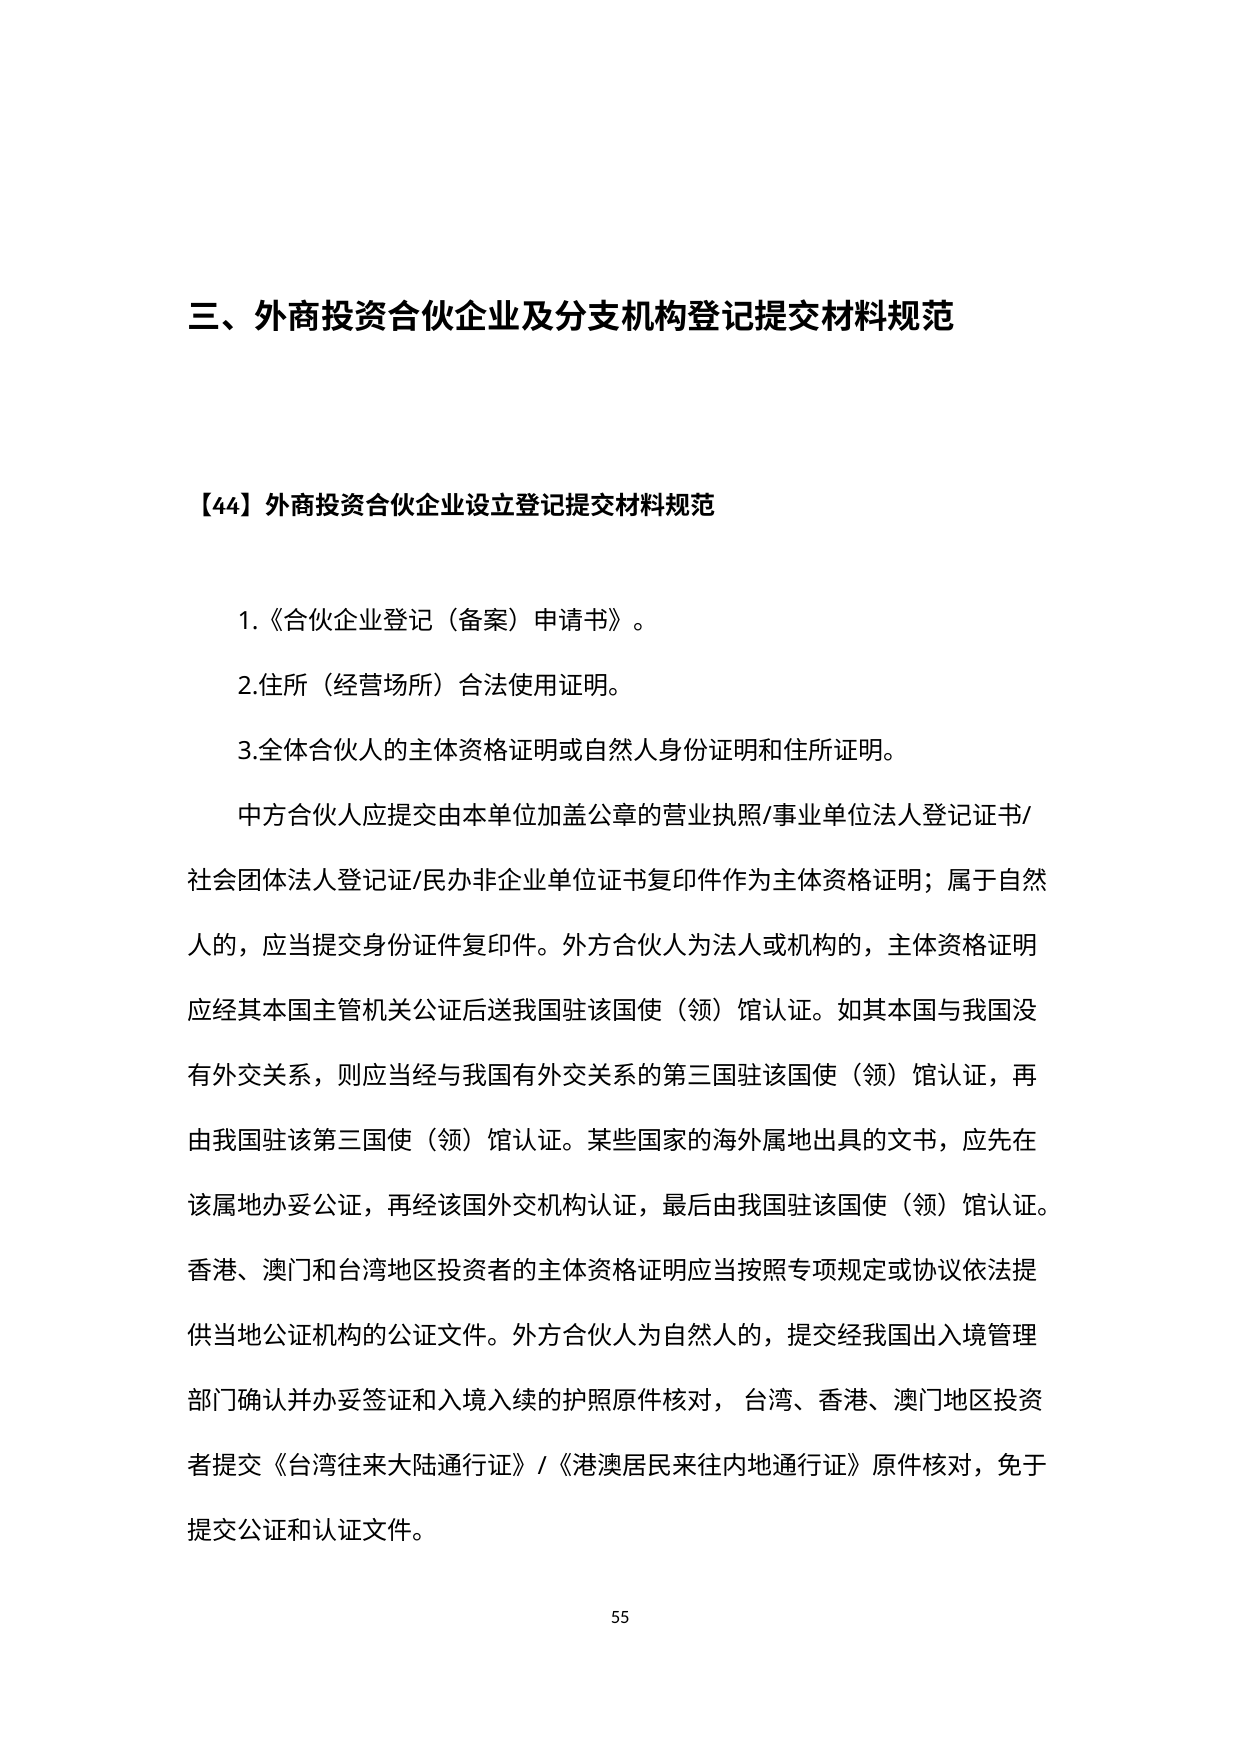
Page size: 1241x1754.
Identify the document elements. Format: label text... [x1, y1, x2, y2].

text 中方合伙人应提交由本单位加盖公章的营业执照/事业单位法人登记证书/社会团体法人登记证/民办非企业单位证书复印件作为主体资格证明；属于自然人的，应当提交身份证件复印件。外方合伙人为法人或机构的，主体资格证明应经其本国主管机关公证后送我国驻该国使（领）馆认证。如其本国与我国没有外交关系，则应当经与我国有外交关系的第三国驻该国使（领）馆认证，再由我国驻该第三国使（领）馆认证。某些国家的海外属地出具的文书，应先在该属地办妥公证，再经该国外交机构认证，最后由我国驻该国使（领）馆认证。香港、澳门和台湾地区投资者的主体资格证明应当按照专项规定或协议依法提供当地公证机构的公证文件。外方合伙人为自然人的，提交经我国出入境管理部门确认并办妥签证和入境入续的护照原件核对， 台湾、香港、澳门地区投资者提交《台湾往来大陆通行证》/《港澳居民来往内地通行证》原件核对，免于提交公证和认证文件。 [187, 781, 1053, 1561]
subtitle 三、外商投资合伙企业及分支机构登记提交材料规范 [187, 282, 1053, 347]
subtitle 【44】外商投资合伙企业设立登记提交材料规范 [187, 471, 1053, 536]
text 2.住所（经营场所）合法使用证明。 [187, 651, 1053, 716]
text 1.《合伙企业登记（备案）申请书》。 [187, 586, 1053, 651]
text 3.全体合伙人的主体资格证明或自然人身份证明和住所证明。 [187, 716, 1053, 781]
